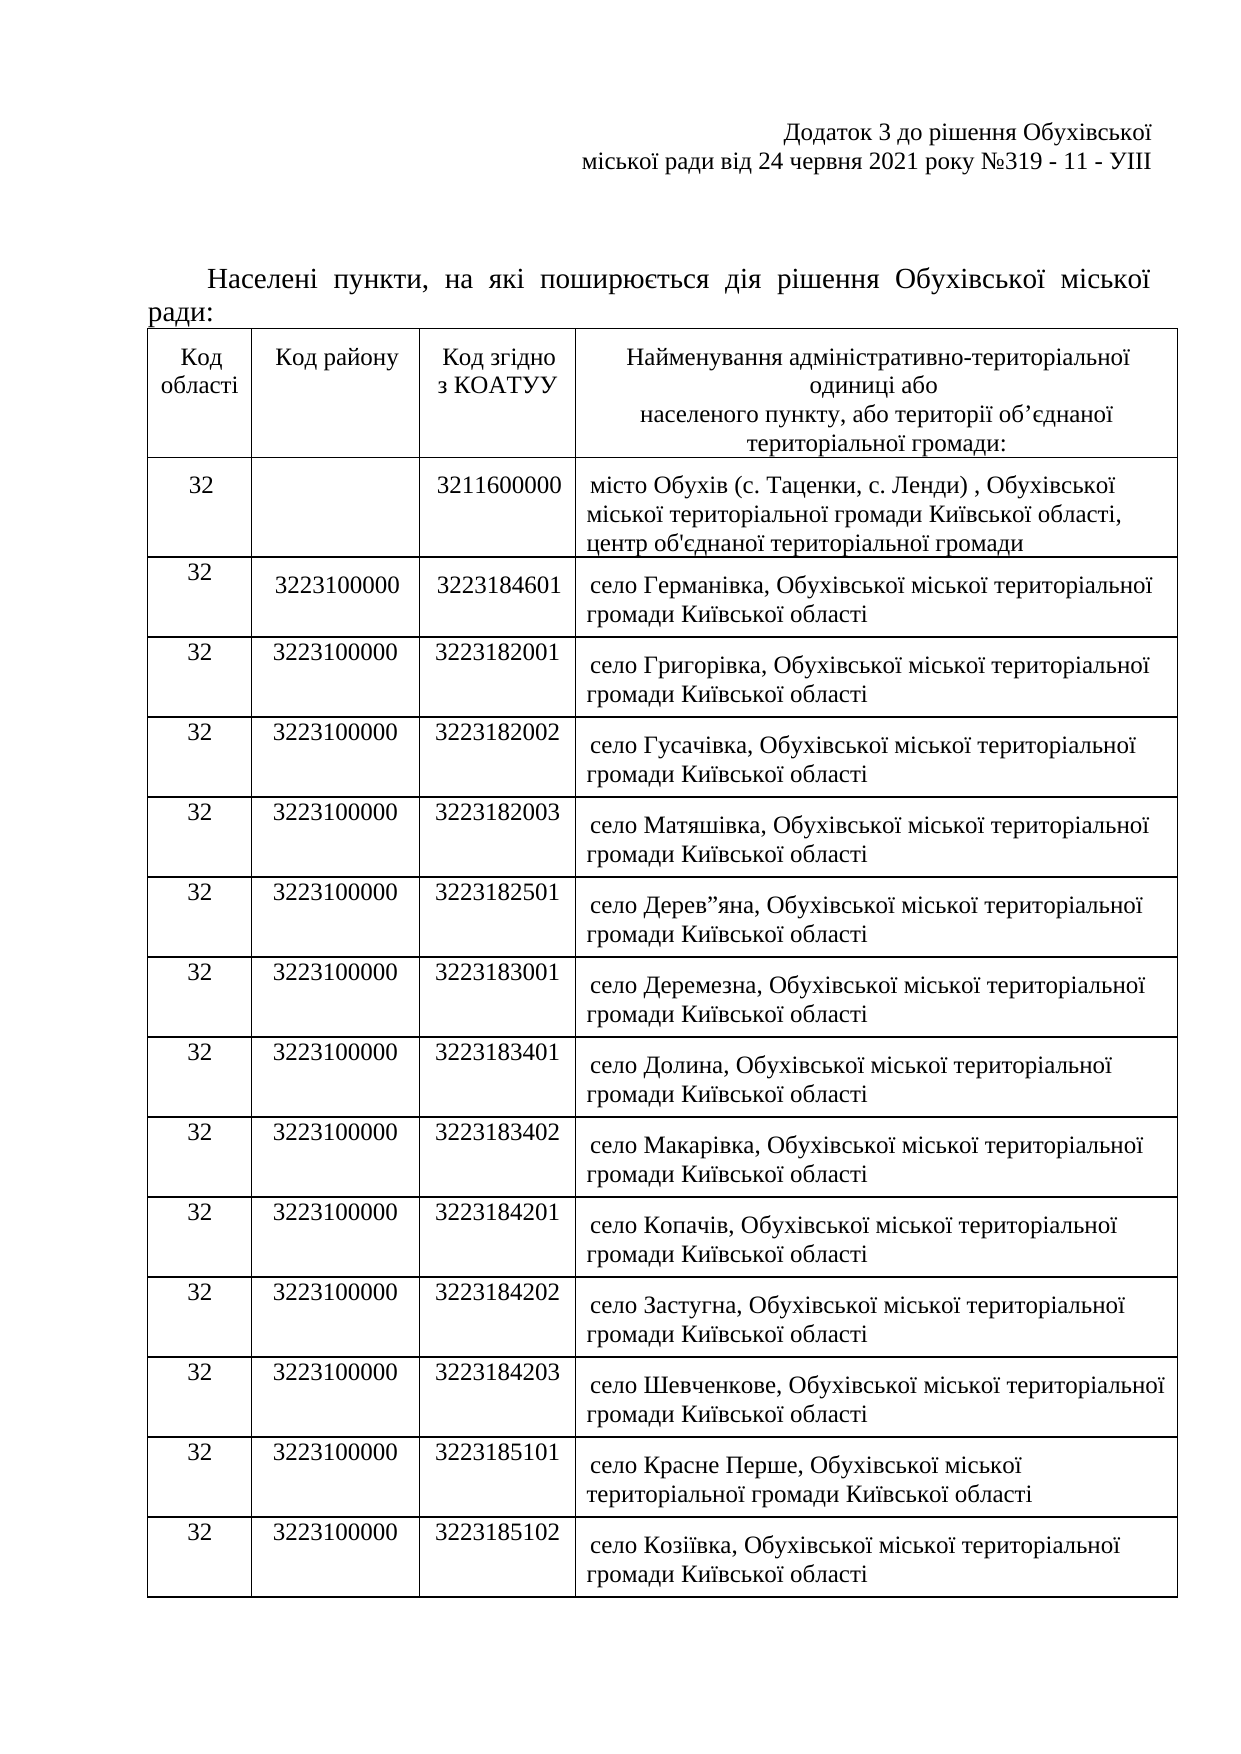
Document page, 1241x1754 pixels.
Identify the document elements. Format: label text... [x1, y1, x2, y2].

table_header Код згідно з КОАТУУ [420, 329, 575, 457]
table_cell 3223184202 [420, 1278, 575, 1356]
table_cell 3211600000 [420, 458, 575, 556]
table_cell 3223183001 [420, 958, 575, 1036]
table_cell 32 [148, 718, 251, 796]
table_cell 3223185102 [420, 1518, 575, 1596]
table_cell село Козіївка, Обухівської міської територіальної громади Київської області [576, 1518, 1177, 1596]
table_cell село Германівка, Обухівської міської територіальної громади Київської області [576, 558, 1177, 636]
table_cell 3223100000 [252, 878, 419, 956]
text міської ради від 24 червня 2021 року №319 - 11 - УІІІ [148, 146, 1152, 175]
table_cell 32 [148, 1198, 251, 1276]
table_cell 3223100000 [252, 1198, 419, 1276]
table_cell 3223100000 [252, 718, 419, 796]
table_cell 32 [148, 878, 251, 956]
table_cell 3223100000 [252, 558, 419, 636]
table_cell 3223100000 [252, 1038, 419, 1116]
table_cell 3223100000 [252, 958, 419, 1036]
table_cell 3223100000 [252, 1118, 419, 1196]
table_cell 3223183402 [420, 1118, 575, 1196]
table_cell 32 [148, 798, 251, 876]
table_cell село Застугна, Обухівської міської територіальної громади Київської області [576, 1278, 1177, 1356]
table_cell 32 [148, 1438, 251, 1516]
table_cell село Матяшівка, Обухівської міської територіальної громади Київської області [576, 798, 1177, 876]
table_cell 3223184203 [420, 1358, 575, 1436]
table_cell 32 [148, 1518, 251, 1596]
table_cell 3223184201 [420, 1198, 575, 1276]
table_cell 3223182002 [420, 718, 575, 796]
table_cell місто Обухів (с. Таценки, с. Ленди) , Обухівської міської територіальної громади Київської області, центр об'єднаної територіальної громади [576, 458, 1177, 556]
table_cell [252, 458, 419, 556]
table_cell село Гусачівка, Обухівської міської територіальної громади Київської області [576, 718, 1177, 796]
table_cell село Дерев”яна, Обухівської міської територіальної громади Київської області [576, 878, 1177, 956]
table_cell 3223182003 [420, 798, 575, 876]
table_cell 3223100000 [252, 798, 419, 876]
table_cell село Григорівка, Обухівської міської територіальної громади Київської області [576, 638, 1177, 716]
table_cell 3223100000 [252, 1358, 419, 1436]
table_cell 32 [148, 1118, 251, 1196]
text Населені пункти, на які поширюється дія рішення Обухівської міської ради: [148, 261, 1152, 328]
table_cell село Долина, Обухівської міської територіальної громади Київської області [576, 1038, 1177, 1116]
table_cell 3223100000 [252, 1518, 419, 1596]
table_cell 3223184601 [420, 558, 575, 636]
table_cell 32 [148, 458, 251, 556]
table_cell 3223183401 [420, 1038, 575, 1116]
table_cell 3223182001 [420, 638, 575, 716]
table_cell 32 [148, 1358, 251, 1436]
table_cell село Деремезна, Обухівської міської територіальної громади Київської області [576, 958, 1177, 1036]
table_header Код області [148, 329, 251, 457]
table_cell село Макарівка, Обухівської міської територіальної громади Київської області [576, 1118, 1177, 1196]
table_cell 3223100000 [252, 1278, 419, 1356]
table_cell 32 [148, 638, 251, 716]
table_cell село Шевченкове, Обухівської міської територіальної громади Київської області [576, 1358, 1177, 1436]
table_cell 32 [148, 558, 251, 636]
text Додаток 3 до рішення Обухівської [148, 117, 1152, 146]
table_cell 3223100000 [252, 1438, 419, 1516]
table_header Найменування адміністративно-територіальної одиниці або населеного пункту, або території об’єднаної територіальної громади: [576, 329, 1177, 457]
table_cell 3223100000 [252, 638, 419, 716]
table_cell 32 [148, 1038, 251, 1116]
table_header Код району [252, 329, 419, 457]
table_cell 32 [148, 1278, 251, 1356]
table_cell село Копачів, Обухівської міської територіальної громади Київської області [576, 1198, 1177, 1276]
table_cell 3223182501 [420, 878, 575, 956]
table_cell село Красне Перше, Обухівської міської територіальної громади Київської області [576, 1438, 1177, 1516]
table_cell 3223185101 [420, 1438, 575, 1516]
table_cell 32 [148, 958, 251, 1036]
